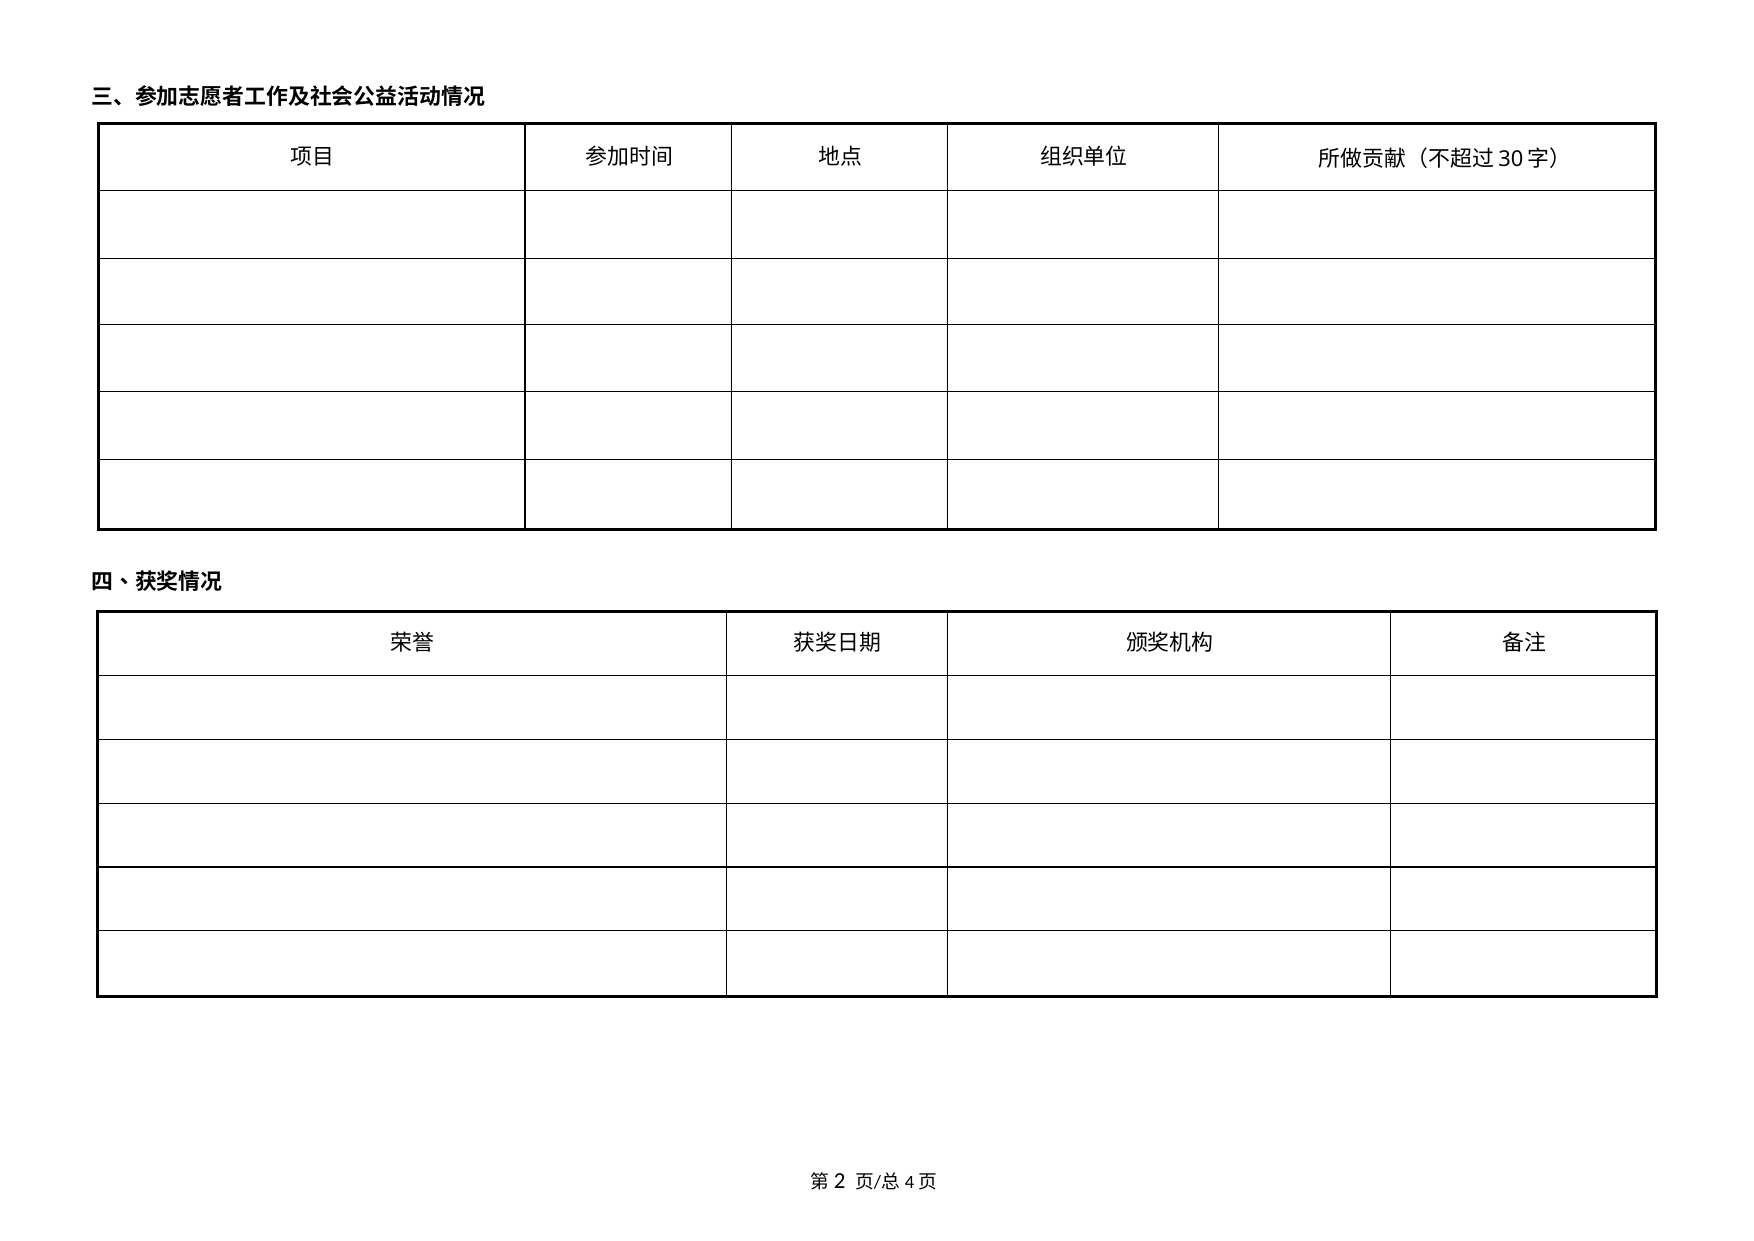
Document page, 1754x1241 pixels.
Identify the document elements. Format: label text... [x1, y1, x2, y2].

table_header 备注 [1391, 613, 1655, 674]
table_cell [1391, 868, 1655, 930]
table_header 所做贡献（不超过30字） [1219, 125, 1654, 190]
table_header 地点 [732, 125, 947, 190]
table_cell [948, 325, 1218, 391]
table_cell [948, 804, 1390, 866]
table_cell [1391, 804, 1655, 866]
table_header 荣誉 [99, 613, 726, 674]
table_cell [1219, 325, 1654, 391]
table_header 获奖日期 [727, 613, 947, 674]
table_cell [732, 259, 947, 324]
table_cell [1391, 676, 1655, 738]
table_cell [1391, 931, 1655, 995]
table_cell [727, 868, 947, 930]
table_cell [727, 676, 947, 738]
table_cell [732, 191, 947, 257]
table_cell [1391, 740, 1655, 802]
table_header 参加时间 [526, 125, 731, 190]
table_cell [526, 191, 731, 257]
table_cell [100, 460, 524, 528]
table_cell [99, 740, 726, 802]
table_cell [727, 740, 947, 802]
table_cell [100, 259, 524, 324]
table_cell [100, 392, 524, 459]
table_cell [99, 804, 726, 866]
table_cell [732, 325, 947, 391]
table_cell [1219, 392, 1654, 459]
table_cell [99, 676, 726, 738]
table_cell [100, 191, 524, 257]
table_cell [948, 259, 1218, 324]
table_cell [948, 740, 1390, 802]
table_cell [1219, 259, 1654, 324]
text 四、获奖情况 [91, 566, 1671, 596]
table_cell [732, 392, 947, 459]
table_cell [948, 868, 1390, 930]
table_cell [99, 868, 726, 930]
table_cell [526, 259, 731, 324]
table_cell [1219, 191, 1654, 257]
table_cell [948, 931, 1390, 995]
table_cell [727, 804, 947, 866]
table_cell [732, 460, 947, 528]
table_cell [526, 392, 731, 459]
table_cell [526, 460, 731, 528]
table_cell [99, 931, 726, 995]
table_cell [948, 676, 1390, 738]
table_cell [526, 325, 731, 391]
table_header 组织单位 [948, 125, 1218, 190]
table_cell [948, 392, 1218, 459]
table_header 项目 [100, 125, 524, 190]
table_cell [727, 931, 947, 995]
table_header 颁奖机构 [948, 613, 1390, 674]
table_cell [948, 460, 1218, 528]
table_cell [1219, 460, 1654, 528]
table_cell [948, 191, 1218, 257]
table_cell [100, 325, 524, 391]
